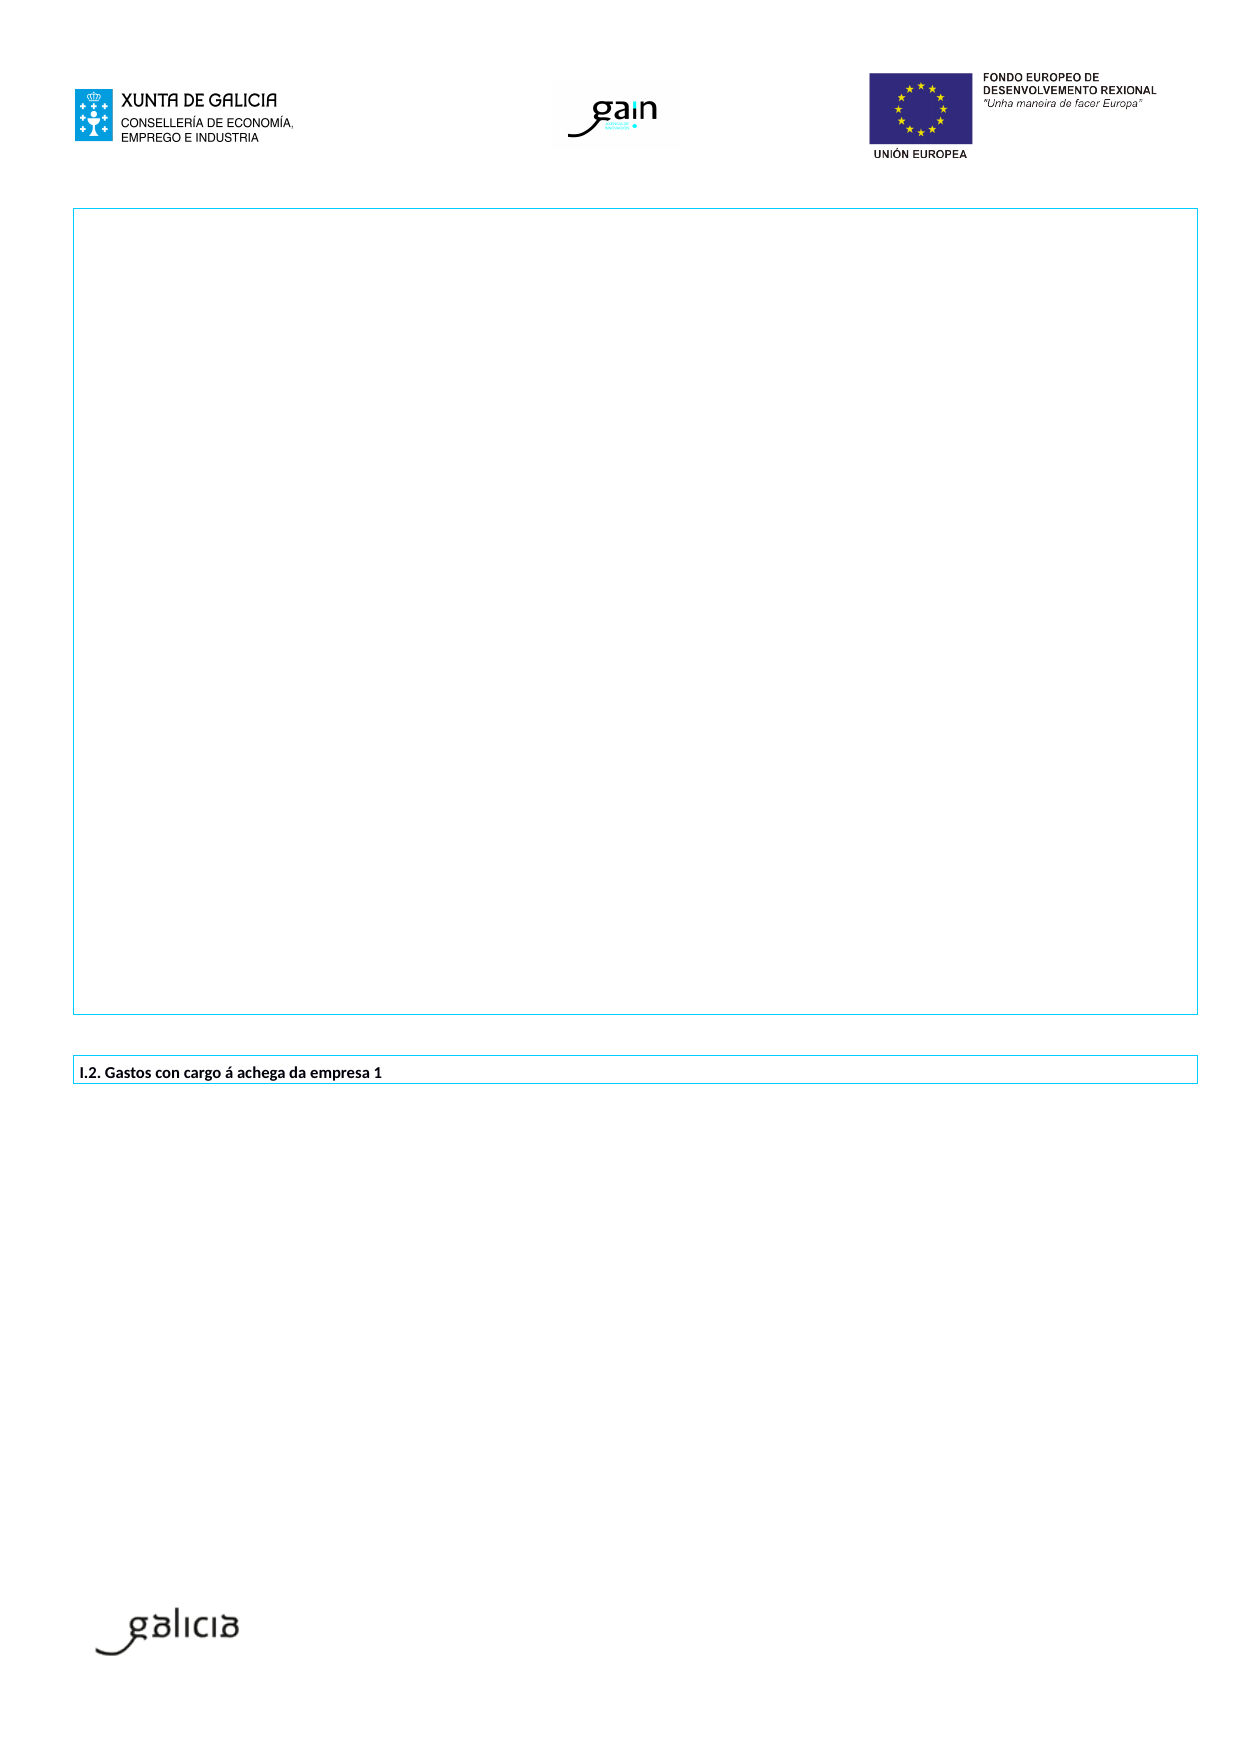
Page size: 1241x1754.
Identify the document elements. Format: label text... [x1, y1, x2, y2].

picture [88, 119, 99, 135]
picture [75, 1586, 265, 1681]
picture [113, 89, 293, 142]
table_header I.2. Gastos con cargo á achega da empresa 1 [74, 1056, 1197, 1083]
picture [551, 81, 681, 150]
table_cell [74, 209, 1197, 1014]
picture [869, 73, 1157, 158]
